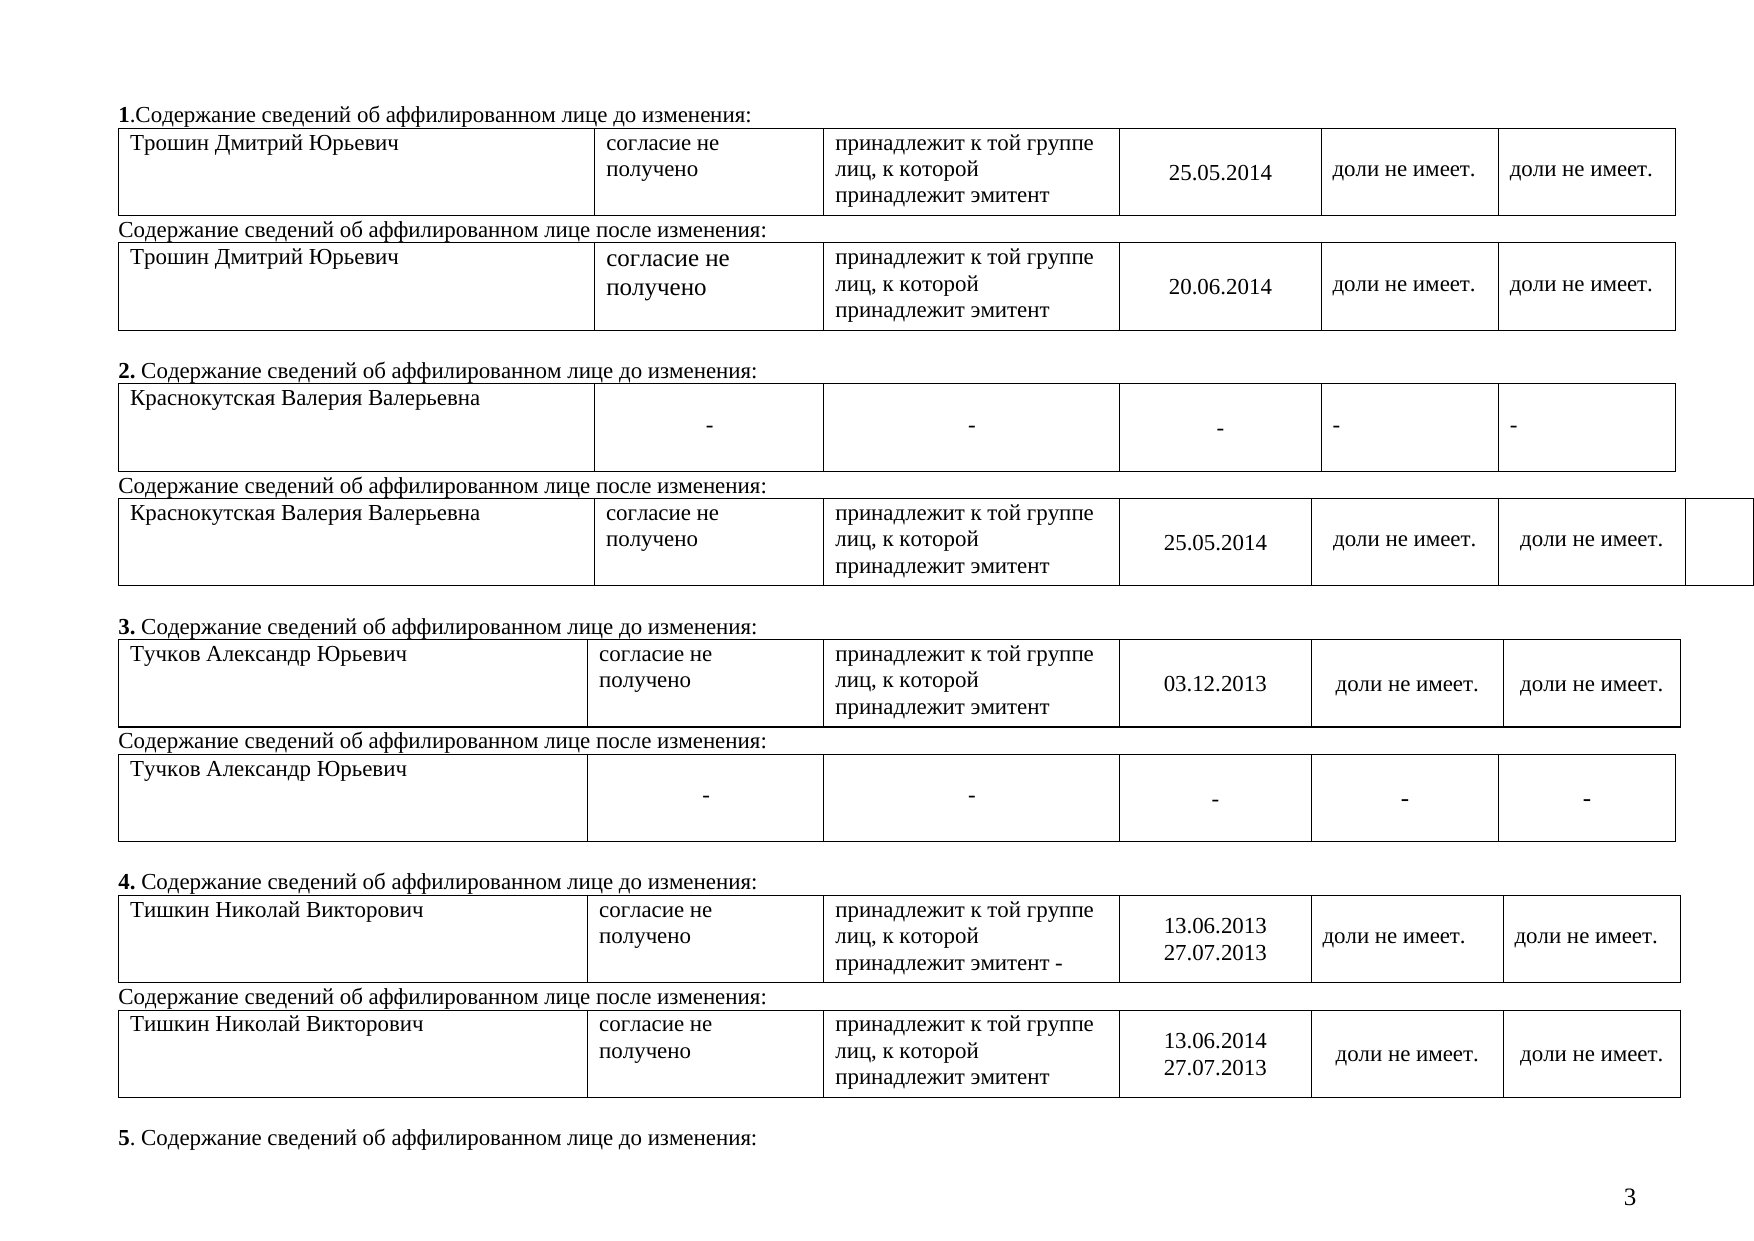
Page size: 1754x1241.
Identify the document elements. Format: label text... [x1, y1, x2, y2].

table_header - [595, 384, 823, 471]
text Содержание сведений об аффилированном лице после изменения: [118, 216, 1636, 242]
table_header доли не имеет. [1312, 1011, 1503, 1097]
text 3. Содержание сведений об аффилированном лице до изменения: [118, 613, 1636, 639]
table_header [824, 1011, 1119, 1097]
table_header доли не имеет. [1499, 499, 1685, 585]
table_header 13.06.2014 27.07.2013 [1120, 1011, 1311, 1097]
table_header 25.05.2014 [1120, 129, 1321, 215]
table_header - [824, 384, 1119, 471]
table_header - [824, 755, 1119, 841]
table_header согласие не получено [595, 499, 823, 585]
table_header согласие не получено [588, 640, 823, 726]
text 2. Содержание сведений об аффилированном лице до изменения: [118, 357, 1636, 383]
table_header доли не имеет. [1312, 499, 1498, 585]
table_header доли не имеет. [1499, 129, 1675, 215]
table_header доли не имеет. [1312, 640, 1503, 726]
table_header согласие не получено [595, 129, 823, 215]
text Содержание сведений об аффилированном лице после изменения: [118, 472, 1636, 498]
table_header доли не имеет. [1504, 640, 1680, 726]
text 4. Содержание сведений об аффилированном лице до изменения: [118, 868, 1636, 895]
table_header согласие не получено [588, 896, 823, 982]
table_header - [1499, 384, 1675, 471]
table_header согласие не получено [588, 1011, 823, 1097]
table_header Тишкин Николай Викторович [119, 896, 587, 982]
table_header доли не имеет. [1322, 129, 1498, 215]
table_header согласие не получено [595, 243, 823, 329]
table_header Трошин Дмитрий Юрьевич [119, 129, 594, 215]
table_header 13.06.2013 27.07.2013 [1120, 896, 1311, 982]
table_header принадлежит к той группе лиц, к которой принадлежит эмитент [824, 243, 1119, 329]
table_header - [1499, 755, 1675, 841]
table_header - [1120, 755, 1311, 841]
table_header Краснокутская Валерия Валерьевна [119, 384, 594, 471]
text 5. Содержание сведений об аффилированном лице до изменения: [118, 1124, 1636, 1151]
table_header Тучков Александр Юрьевич [119, 755, 587, 841]
table_header - [1312, 755, 1498, 841]
table_header доли не имеет. [1322, 243, 1498, 329]
table_header Тучков Александр Юрьевич [119, 640, 587, 726]
table_header - [588, 755, 823, 841]
table_header 25.05.2014 [1120, 499, 1311, 585]
table_header - [1322, 384, 1498, 471]
text 1.Содержание сведений об аффилированном лице до изменения: [118, 101, 1636, 128]
table_header Тишкин Николай Викторович [119, 1011, 587, 1097]
table_header доли не имеет. [1504, 1011, 1680, 1097]
table_header Краснокутская Валерия Валерьевна [119, 499, 594, 585]
table_header доли не имеет. [1504, 896, 1680, 982]
table_header - [1120, 384, 1321, 471]
table_header принадлежит к той группе лиц, к которой принадлежит эмитент - [824, 896, 1119, 982]
table_header принадлежит к той группе лиц, к которой принадлежит эмитент [824, 499, 1119, 585]
table_header Трошин Дмитрий Юрьевич [119, 243, 594, 329]
table_header принадлежит к той группе лиц, к которой принадлежит эмитент [824, 640, 1119, 726]
table_header [1686, 499, 1753, 585]
table_header доли не имеет. [1312, 896, 1503, 982]
text Содержание сведений об аффилированном лице после изменения: [118, 728, 1636, 754]
table_header принадлежит к той группе лиц, к которой принадлежит эмитент [824, 129, 1119, 215]
text Содержание сведений об аффилированном лице после изменения: [118, 983, 1636, 1009]
table_header 20.06.2014 [1120, 243, 1321, 329]
table_header 03.12.2013 [1120, 640, 1311, 726]
table_header доли не имеет. [1499, 243, 1675, 329]
